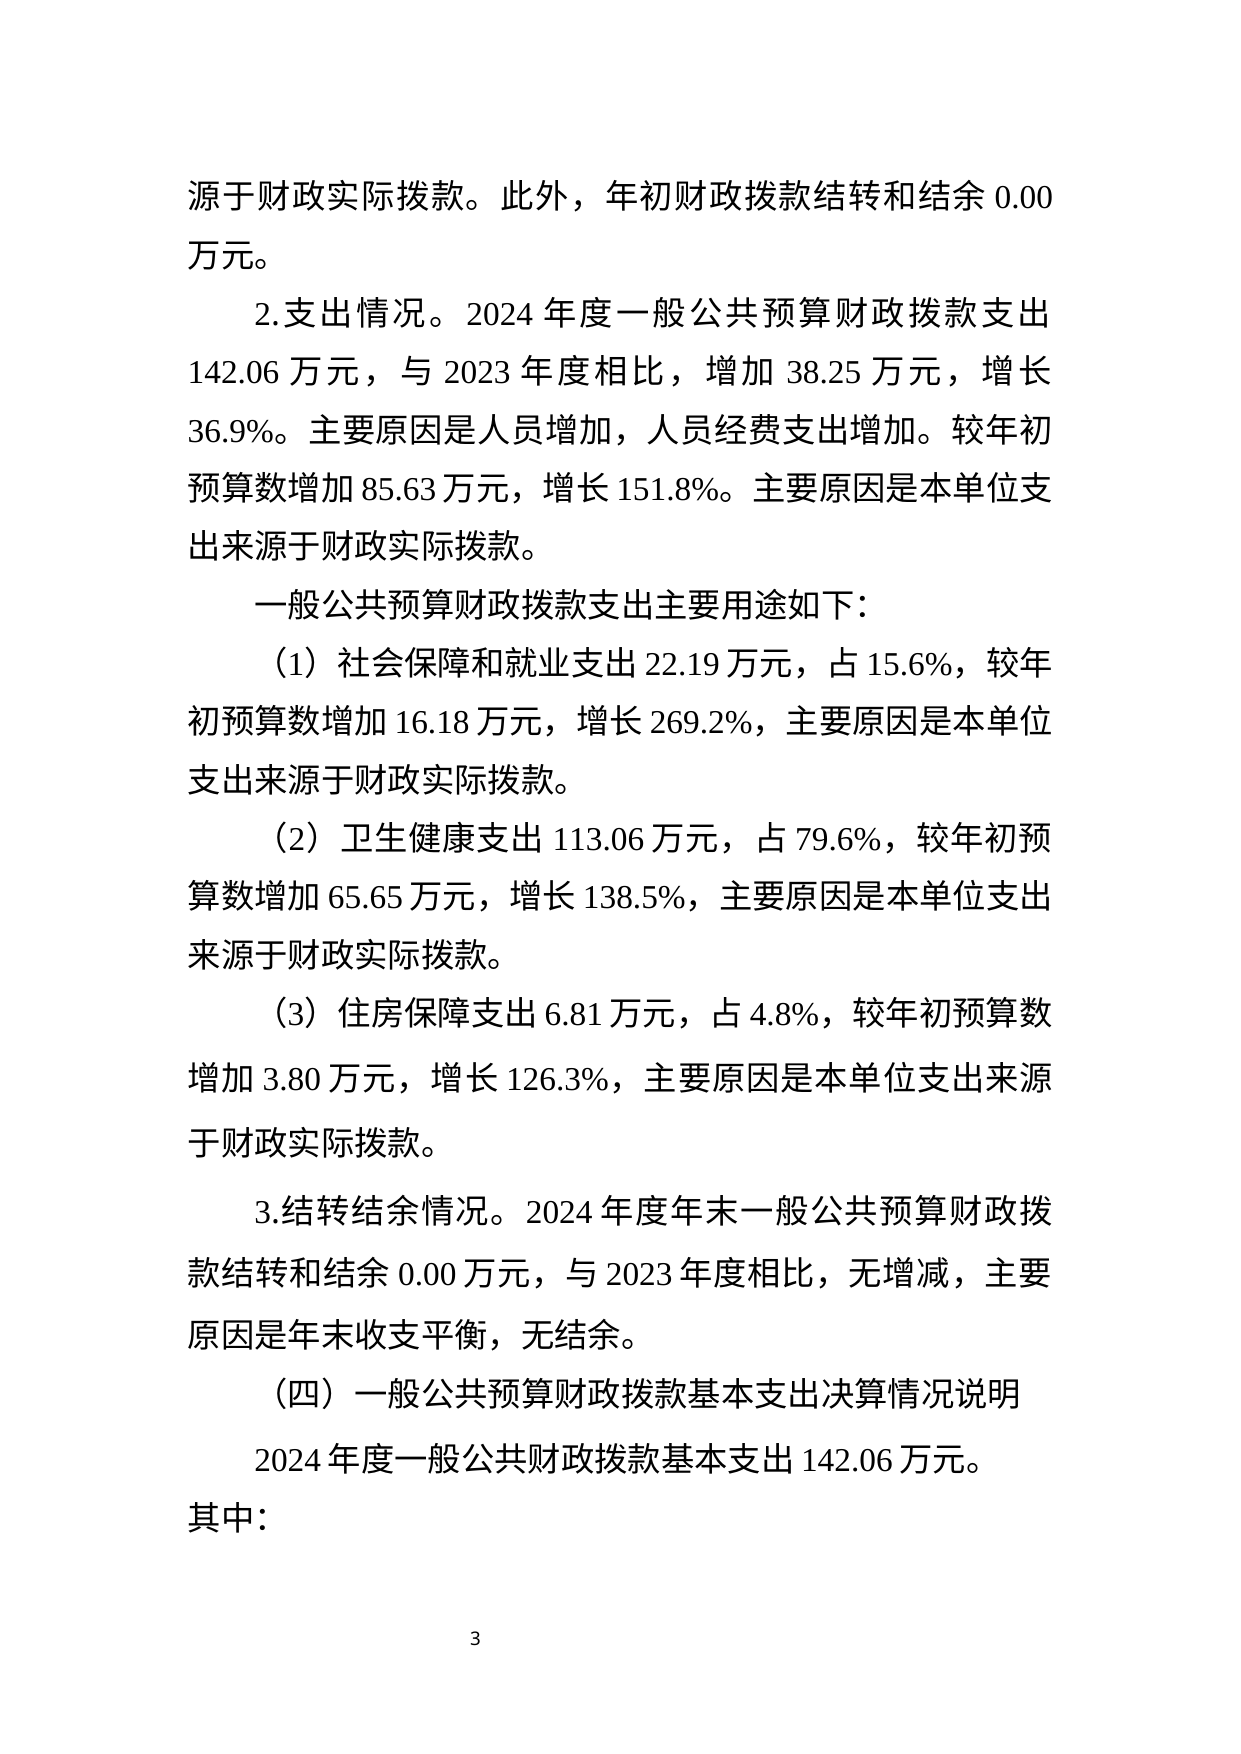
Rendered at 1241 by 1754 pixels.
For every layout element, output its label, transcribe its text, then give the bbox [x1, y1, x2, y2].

text （1）社会保障和就业支出22.19万元，占15.6%，较年初预算数增加16.18万元，增长269.2%，主要原因是本单位支出来源于财政实际拨款。 [187, 629, 1053, 804]
text 2024年度一般公共财政拨款基本支出142.06万元。 [187, 1425, 1053, 1483]
text 其中： [187, 1483, 1053, 1542]
text （四）一般公共预算财政拨款基本支出决算情况说明 [187, 1360, 1053, 1425]
text 2.支出情况。2024年度一般公共预算财政拨款支出142.06万元，与2023年度相比，增加38.25万元，增长36.9%。主要原因是人员增加，人员经费支出增加。较年初预算数增加85.63万元，增长151.8%。主要原因是本单位支出来源于财政实际拨款。 [187, 279, 1053, 570]
text 3.结转结余情况。2024年度年末一般公共预算财政拨款结转和结余0.00万元，与2023年度相比，无增减，主要原因是年末收支平衡，无结余。 [187, 1174, 1053, 1360]
text 一般公共预算财政拨款支出主要用途如下： [187, 570, 1053, 629]
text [187, 162, 1053, 279]
text （2）卫生健康支出113.06万元，占79.6%，较年初预算数增加65.65万元，增长138.5%，主要原因是本单位支出来源于财政实际拨款。 [187, 804, 1053, 979]
text （3）住房保障支出6.81万元，占4.8%，较年初预算数增加3.80万元，增长126.3%，主要原因是本单位支出来源于财政实际拨款。 [187, 979, 1053, 1174]
